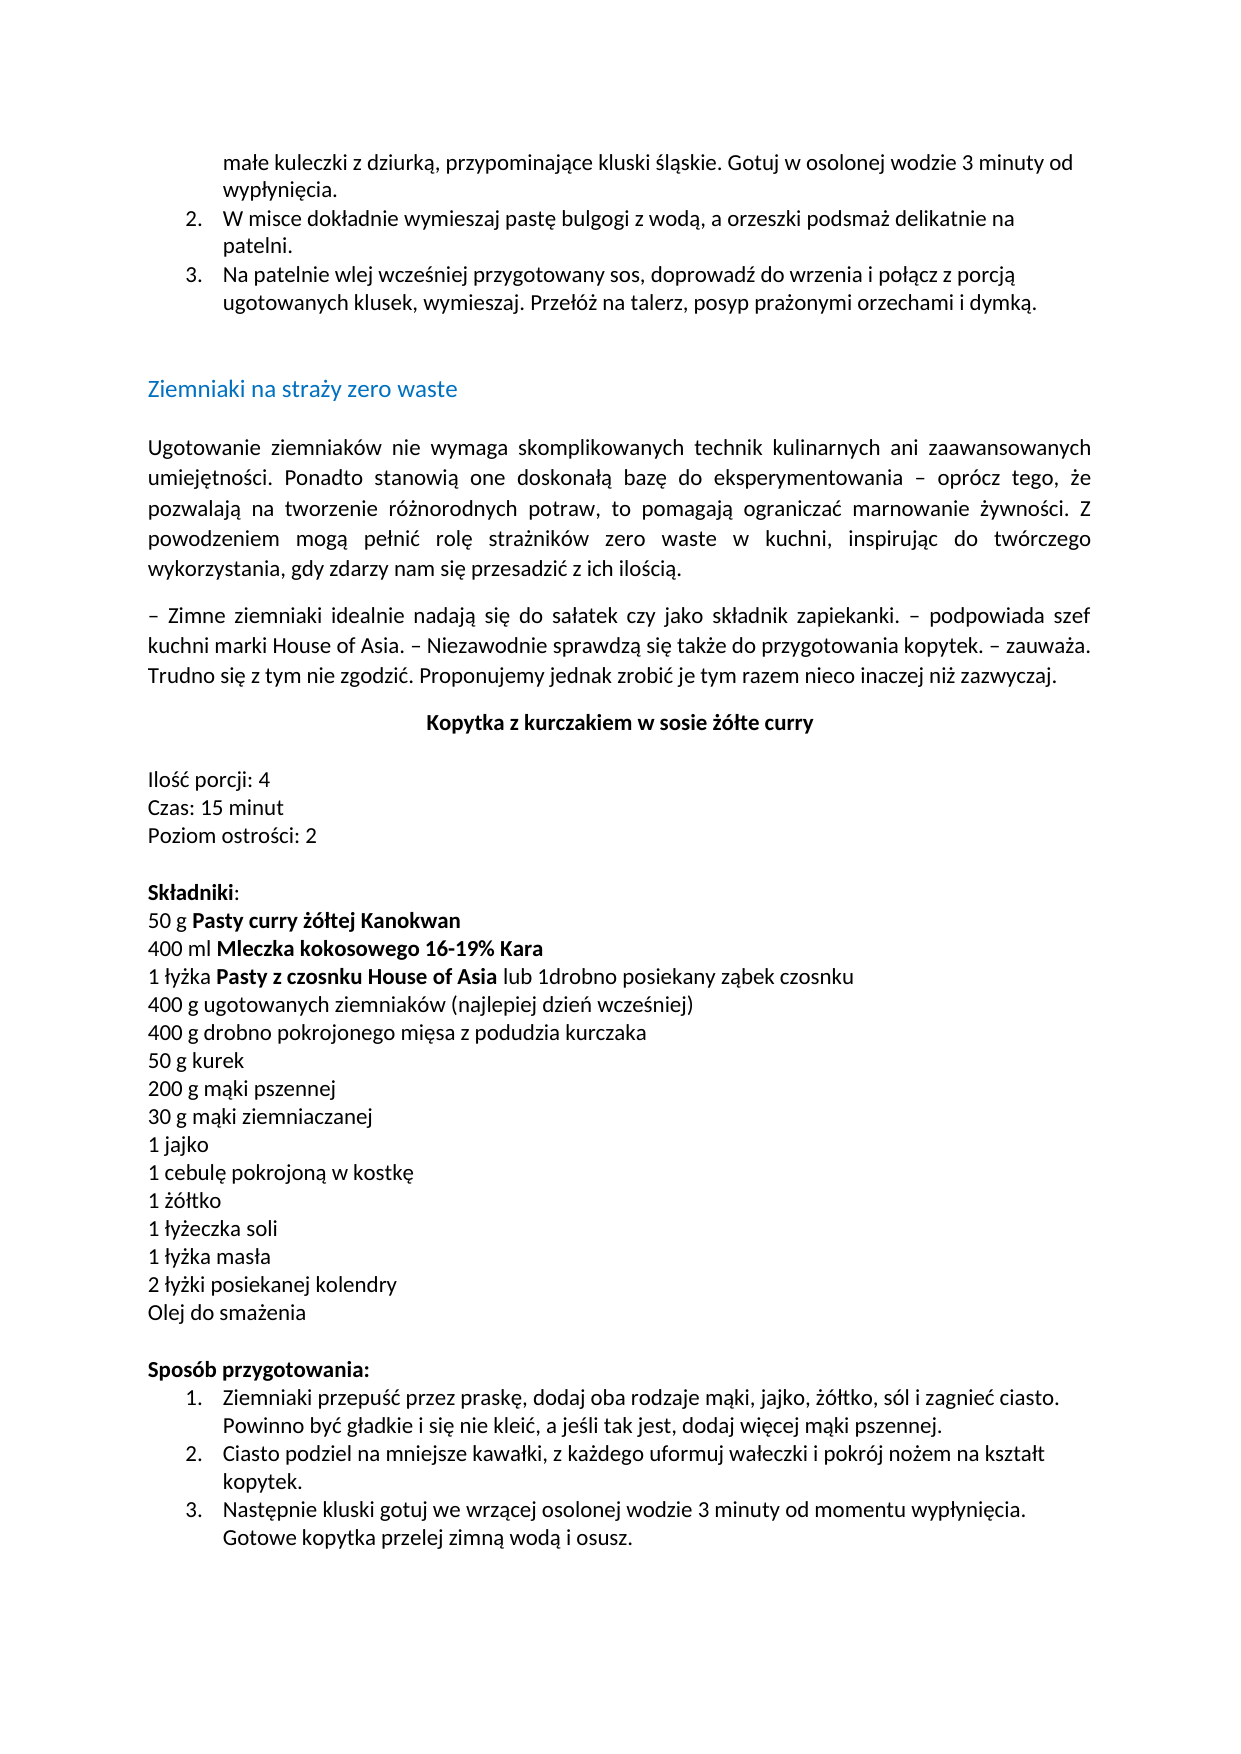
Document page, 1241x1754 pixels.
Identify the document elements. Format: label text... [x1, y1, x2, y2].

text 2 łyżki posiekanej kolendry [148, 1270, 1093, 1298]
text Ilość porcji: 4 [148, 765, 1093, 793]
text 1 cebulę pokrojoną w kostkę [148, 1158, 1093, 1186]
text Czas: 15 minut [148, 793, 1093, 821]
text 400 g ugotowanych ziemniaków (najlepiej dzień wcześniej) [148, 990, 1093, 1018]
text 1 żółtko [148, 1186, 1093, 1214]
list Na patelnie wlej wcześniej przygotowany sos, doprowadź do wrzenia i połącz z porcją ugotowanych klusek, wymieszaj. Przełóż na talerz, posyp prażonymi orzechami i dymką. [185, 260, 1093, 316]
list Ziemniaki przepuść przez praskę, dodaj oba rodzaje mąki, jajko, żółtko, sól i zagnieć ciasto. Powinno być gładkie i się nie kleić, a jeśli tak jest, dodaj więcej mąki pszennej. [185, 1383, 1093, 1439]
text Sposób przygotowania: [148, 1355, 1093, 1383]
list W misce dokładnie wymieszaj pastę bulgogi z wodą, a orzeszki podsmaż delikatnie na patelni. [185, 204, 1093, 260]
text Olej do smażenia [148, 1298, 1093, 1326]
text Ugotowanie ziemniaków nie wymaga skomplikowanych technik kulinarnych ani zaawansowanych umiejętności. Ponadto stanowią one doskonałą bazę do eksperymentowania – oprócz tego, że pozwalają na tworzenie różnorodnych potraw, to pomagają ograniczać marnowanie żywności. Z powodzeniem mogą pełnić rolę strażników zero waste w kuchni, inspirując do twórczego wykorzystania, gdy zdarzy nam się przesadzić z ich ilością. [148, 433, 1093, 582]
list Następnie kluski gotuj we wrzącej osolonej wodzie 3 minuty od momentu wypłynięcia. Gotowe kopytka przelej zimną wodą i osusz. [185, 1495, 1093, 1551]
text 200 g mąki pszennej [148, 1074, 1093, 1102]
subtitle Ziemniaki na straży zero waste [148, 345, 1093, 404]
text 400 ml Mleczka kokosowego 16-19% Kara [148, 934, 1093, 962]
text Składniki: [148, 878, 1093, 906]
text 1 łyżka masła [148, 1242, 1093, 1270]
text 1 łyżeczka soli [148, 1214, 1093, 1242]
text 400 g drobno pokrojonego mięsa z podudzia kurczaka [148, 1018, 1093, 1046]
text 1 jajko [148, 1130, 1093, 1158]
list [185, 148, 1093, 204]
text 50 g Pasty curry żółtej Kanokwan [148, 906, 1093, 934]
text 1 łyżka Pasty z czosnku House of Asia lub 1drobno posiekany ząbek czosnku [148, 962, 1093, 990]
text – Zimne ziemniaki idealnie nadają się do sałatek czy jako składnik zapiekanki. – podpowiada szef kuchni marki House of Asia. – Niezawodnie sprawdzą się także do przygotowania kopytek. – zauważa. Trudno się z tym nie zgodzić. Proponujemy jednak zrobić je tym razem nieco inaczej niż zazwyczaj. [148, 601, 1093, 689]
text 50 g kurek [148, 1046, 1093, 1074]
list Ciasto podziel na mniejsze kawałki, z każdego uformuj wałeczki i pokrój nożem na kształt kopytek. [185, 1439, 1093, 1495]
text Kopytka z kurczakiem w sosie żółte curry [148, 708, 1093, 736]
text Poziom ostrości: 2 [148, 821, 1093, 849]
text 30 g mąki ziemniaczanej [148, 1102, 1093, 1130]
